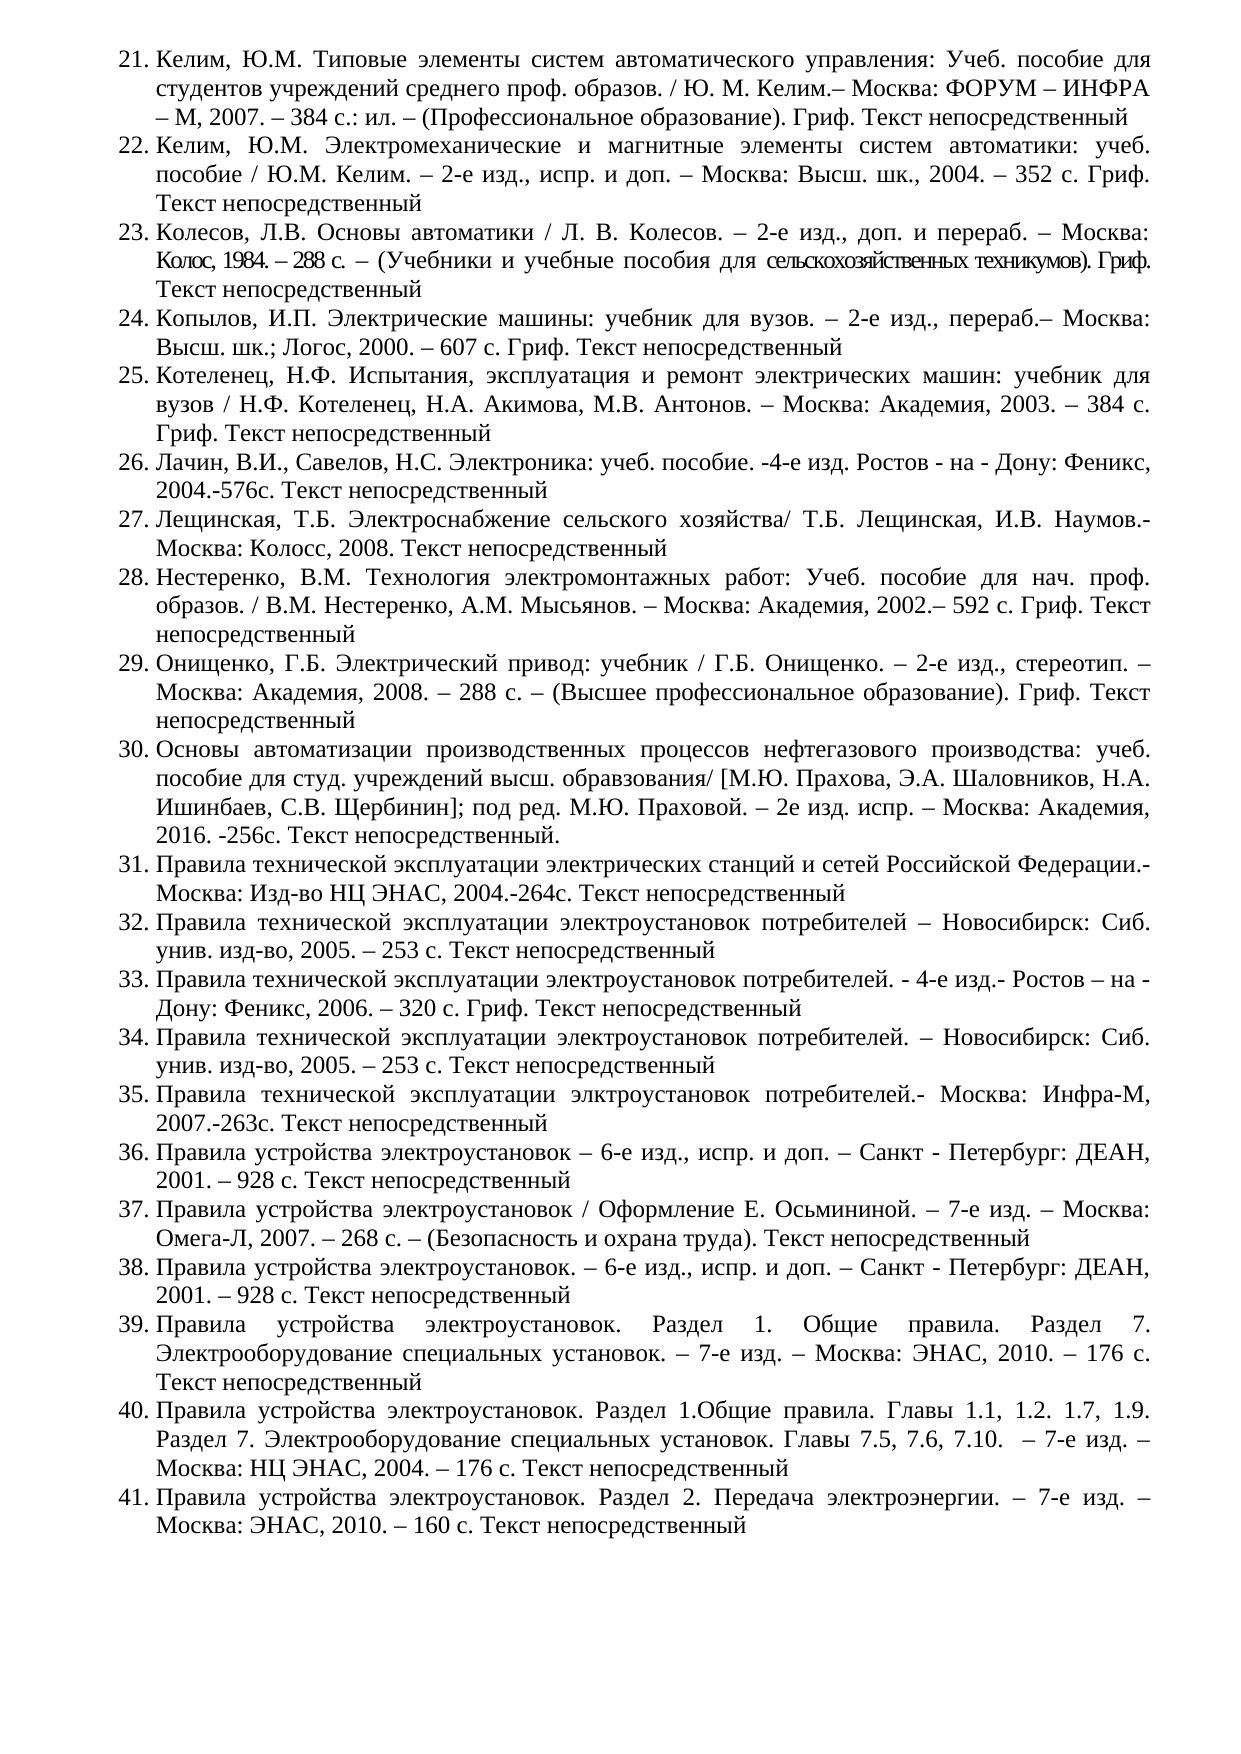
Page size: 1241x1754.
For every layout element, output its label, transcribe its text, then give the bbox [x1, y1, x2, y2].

list Правила устройства электроустановок. Раздел 1.Общие правила. Главы 1.1, 1.2. 1.7, 1.9. Раздел 7. Электрооборудование специальных установок. Главы 7.5, 7.6, 7.10. – 7-е изд. – Москва: НЦ ЭНАС, 2004. – 176 с. Текст непосредственный [118, 1396, 1152, 1482]
list Правила технической эксплуатации электроустановок потребителей. – Новосибирск: Сиб. унив. изд-во, 2005. – 253 с. Текст непосредственный [118, 1022, 1152, 1079]
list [118, 1482, 1152, 1539]
list Правила устройства электроустановок. – 6-е изд., испр. и доп. – Санкт - Петербург: ДЕАН, 2001. – 928 с. Текст непосредственный [118, 1252, 1152, 1309]
list Правила технической эксплуатации электроустановок потребителей. - 4-е изд.- Ростов – на - Дону: Феникс, 2006. – 320 с. Гриф. Текст непосредственный [118, 964, 1152, 1022]
list Нестеренко, В.М. Технология электромонтажных работ: Учеб. пособие для нач. проф. образов. / В.М. Нестеренко, А.М. Мысьянов. – Москва: Академия, 2002.– 592 с. Гриф. Текст непосредственный [118, 562, 1152, 648]
list Правила устройства электроустановок – 6-е изд., испр. и доп. – Санкт - Петербург: ДЕАН, 2001. – 928 с. Текст непосредственный [118, 1137, 1152, 1194]
list Онищенко, Г.Б. Электрический привод: учебник / Г.Б. Онищенко. – 2-е изд., стереотип. – Москва: Академия, 2008. – 288 с. – (Высшее профессиональное образование). Гриф. Текст непосредственный [118, 648, 1152, 734]
list Правила устройства электроустановок / Оформление Е. Осьмининой. – 7-е изд. – Москва: Омега-Л, 2007. – 268 с. – (Безопасность и охрана труда). Текст непосредственный [118, 1194, 1152, 1252]
list Лещинская, Т.Б. Электроснабжение сельского хозяйства/ Т.Б. Лещинская, И.В. Наумов.-Москва: Колосс, 2008. Текст непосредственный [118, 504, 1152, 562]
list Келим, Ю.М. Электромеханические и магнитные элементы систем автоматики: учеб. пособие / Ю.М. Келим. – 2-е изд., испр. и доп. – Москва: Высш. шк., 2004. – 352 с. Гриф. Текст непосредственный [118, 131, 1152, 217]
list Правила технической эксплуатации элктроустановок потребителей.- Москва: Инфра-М, 2007.-263с. Текст непосредственный [118, 1079, 1152, 1137]
list Келим, Ю.М. Типовые элементы систем автоматического управления: Учеб. пособие для студентов учреждений среднего проф. образов. / Ю. М. Келим.– Москва: ФОРУМ – ИНФРА – М, 2007. – 384 с.: ил. – (Профессиональное образование). Гриф. Текст непосредственный [118, 44, 1152, 131]
list Основы автоматизации производственных процессов нефтегазового производства: учеб. пособие для студ. учреждений высш. обравзования/ [М.Ю. Прахова, Э.А. Шаловников, Н.А. Ишинбаев, С.В. Щербинин]; под ред. М.Ю. Праховой. – 2е изд. испр. – Москва: Академия, 2016. -256с. Текст непосредственный. [118, 734, 1152, 849]
list Правила технической эксплуатации электроустановок потребителей – Новосибирск: Сиб. унив. изд-во, 2005. – 253 с. Текст непосредственный [118, 907, 1152, 964]
list Колесов, Л.В. Основы автоматики / Л. В. Колесов. – 2-е изд., доп. и перераб. – Москва: Колос, 1984. – 288 с. – (Учебники и учебные пособия для сельскохозяйственных техникумов). Гриф. Текст непосредственный [118, 217, 1152, 303]
list Копылов, И.П. Электрические машины: учебник для вузов. – 2-е изд., перераб.– Москва: Высш. шк.; Логос, 2000. – 607 с. Гриф. Текст непосредственный [118, 303, 1152, 361]
list Правила технической эксплуатации электрических станций и сетей Российской Федерации.-Москва: Изд-во НЦ ЭНАС, 2004.-264с. Текст непосредственный [118, 849, 1152, 907]
list Лачин, В.И., Савелов, Н.С. Электроника: учеб. пособие. -4-е изд. Ростов - на - Дону: Феникс, 2004.-576с. Текст непосредственный [118, 447, 1152, 504]
list Правила устройства электроустановок. Раздел 1. Общие правила. Раздел 7. Электрооборудование специальных установок. – 7-е изд. – Москва: ЭНАС, 2010. – 176 с. Текст непосредственный [118, 1309, 1152, 1396]
list Котеленец, Н.Ф. Испытания, эксплуатация и ремонт электрических машин: учебник для вузов / Н.Ф. Котеленец, Н.А. Акимова, М.В. Антонов. – Москва: Академия, 2003. – 384 с. Гриф. Текст непосредственный [118, 361, 1152, 447]
